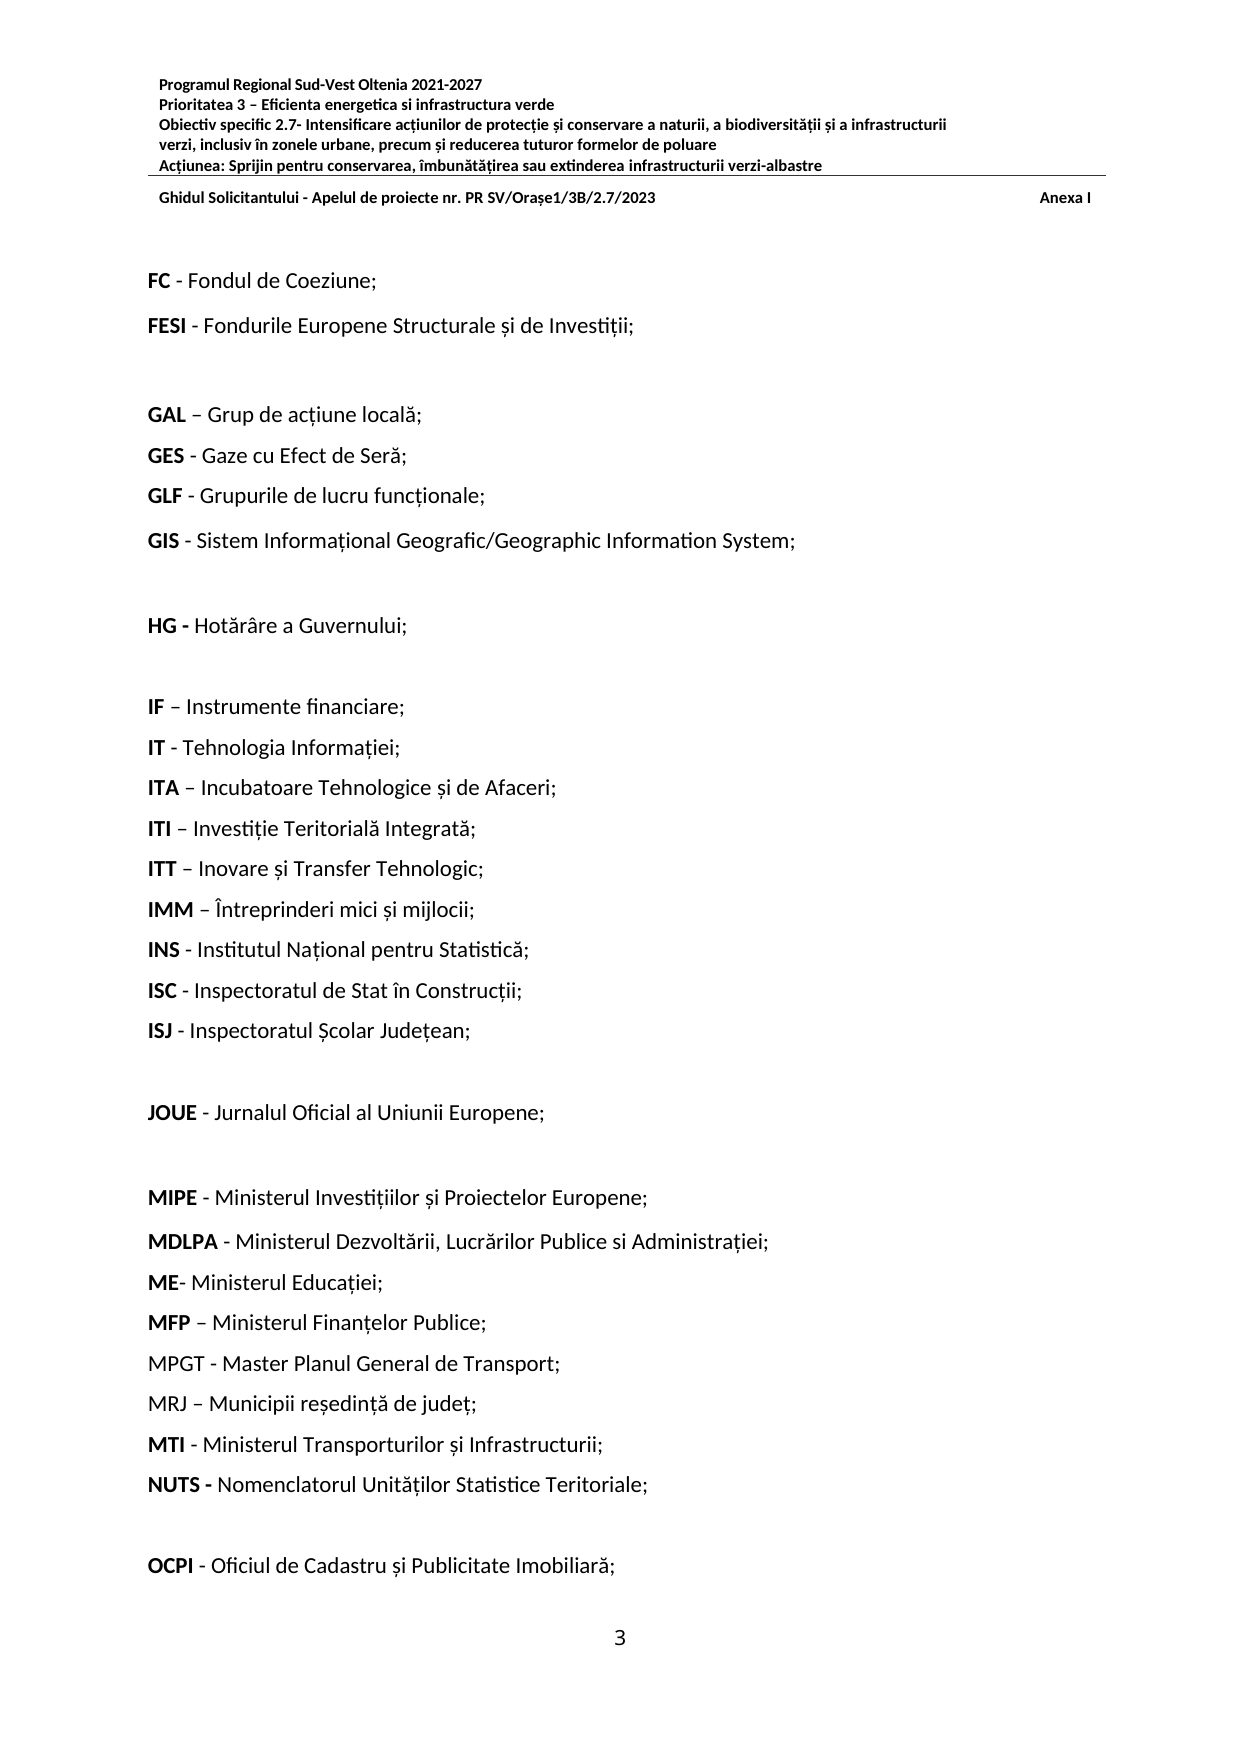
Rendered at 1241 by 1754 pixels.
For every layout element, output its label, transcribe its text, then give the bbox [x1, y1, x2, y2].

text ISJ - Inspectoratul Școlar Județean; [148, 1017, 1093, 1044]
text NUTS - Nomenclatorul Unităților Statistice Teritoriale; [148, 1471, 1093, 1499]
text MTI - Ministerul Transporturilor și Infrastructurii; [148, 1430, 1093, 1458]
text HG - Hotărâre a Guvernului; [148, 611, 1093, 639]
text GES - Gaze cu Efect de Seră; [148, 441, 1093, 469]
text MIPE - Ministerul Investițiilor și Proiectelor Europene; [148, 1183, 1093, 1211]
text IF – Instrumente financiare; [148, 692, 1093, 720]
text JOUE - Jurnalul Oficial al Uniunii Europene; [148, 1098, 1093, 1126]
text GAL – Grup de acțiune locală; [148, 400, 1093, 428]
text GLF - Grupurile de lucru funcționale; [148, 481, 1093, 509]
text ISC - Inspectoratul de Stat în Construcții; [148, 976, 1093, 1004]
text MFP – Ministerul Finanțelor Publice; [148, 1308, 1093, 1337]
text ITA – Incubatoare Tehnologice şi de Afaceri; [148, 773, 1093, 801]
text ITT – Inovare şi Transfer Tehnologic; [148, 854, 1093, 882]
text OCPI - Oficiul de Cadastru și Publicitate Imobiliară; [148, 1552, 1093, 1580]
text MDLPA - Ministerul Dezvoltării, Lucrărilor Publice si Administrației; [148, 1227, 1093, 1256]
text INS - Institutul Naţional pentru Statistică; [148, 936, 1093, 963]
text ME- Ministerul Educației; [148, 1268, 1093, 1296]
text ITI – Investiţie Teritorială Integrată; [148, 814, 1093, 842]
text FESI - Fondurile Europene Structurale și de Investiții; [148, 311, 1093, 339]
text IT - Tehnologia Informației; [148, 733, 1093, 761]
text IMM – Întreprinderi mici și mijlocii; [148, 895, 1093, 923]
text MPGT - Master Planul General de Transport; [148, 1349, 1093, 1377]
text GIS - Sistem Informațional Geografic/Geographic Information System; [148, 526, 1093, 554]
text FC - Fondul de Coeziune; [148, 266, 1093, 294]
text MRJ – Municipii reședinţă de judeţ; [148, 1389, 1093, 1418]
